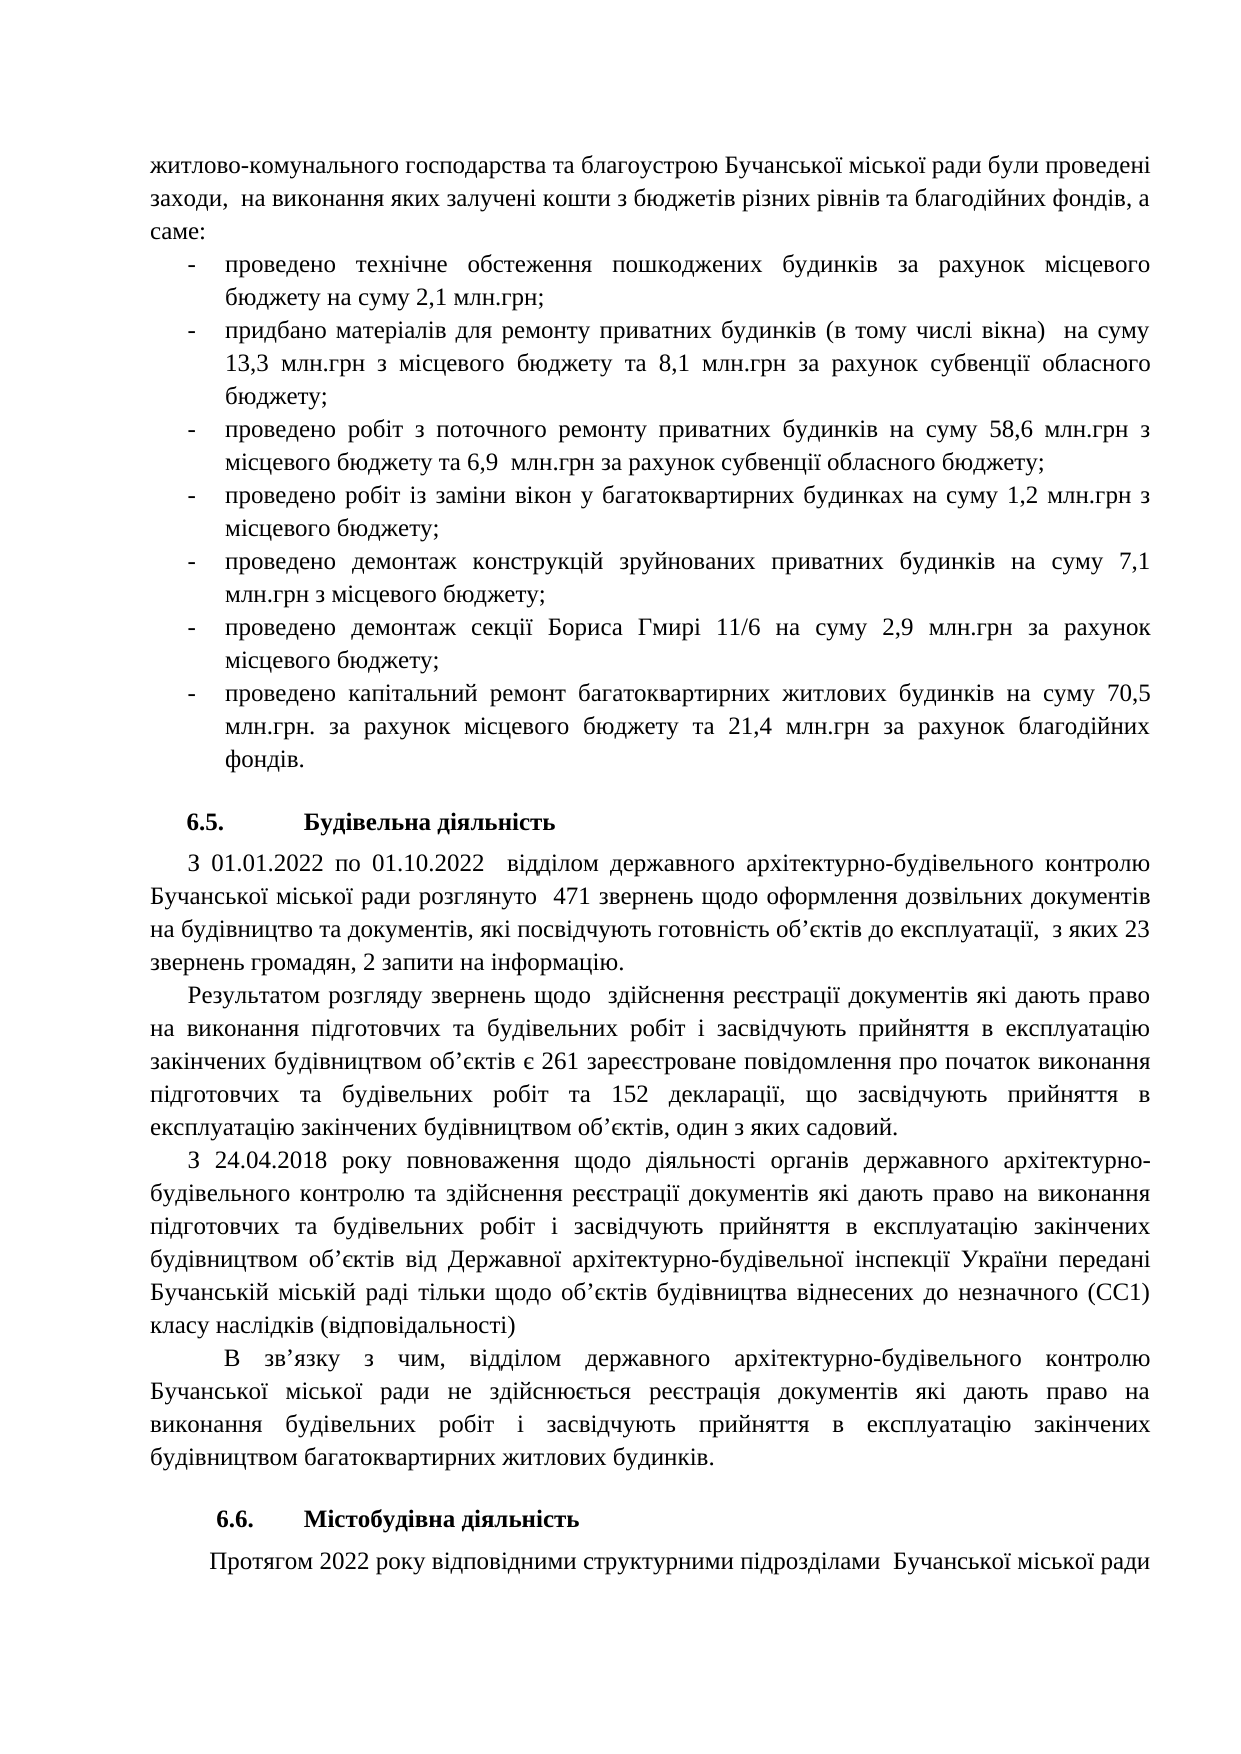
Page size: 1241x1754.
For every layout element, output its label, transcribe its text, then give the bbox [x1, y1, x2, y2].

list проведено робіт із заміни вікон у багатоквартирних будинках на суму 1,2 млн.грн з місцевого бюджету; [187, 480, 1151, 542]
subtitle Будівельна діяльність [186, 807, 1151, 835]
text В зв’язку з чим, відділом державного архітектурно-будівельного контролю Бучанської міської ради не здійснюється реєстрація документів які дають право на виконання будівельних робіт і засвідчують прийняття в експлуатацію закінчених будівництвом багатоквартирних житлових будинків. [150, 1343, 1151, 1471]
text Результатом розгляду звернень щодо здійснення реєстрації документів які дають право на виконання підготовчих та будівельних робіт і засвідчують прийняття в експлуатацію закінчених будівництвом об’єктів є 261 зареєстроване повідомлення про початок виконання підготовчих та будівельних робіт та 152 декларації, що засвідчують прийняття в експлуатацію закінчених будівництвом об’єктів, один з яких садовий. [150, 980, 1151, 1141]
list проведено демонтаж секції Бориса Гмирі 11/6 на суму 2,9 млн.грн за рахунок місцевого бюджету; [187, 612, 1151, 674]
list проведено капітальний ремонт багатоквартирних житлових будинків на суму 70,5 млн.грн. за рахунок місцевого бюджету та 21,4 млн.грн за рахунок благодійних фондів. [187, 678, 1151, 773]
list проведено демонтаж конструкцій зруйнованих приватних будинків на суму 7,1 млн.грн з місцевого бюджету; [187, 546, 1151, 608]
text З 24.04.2018 року повноваження щодо діяльності органів державного архітектурно-будівельного контролю та здійснення реєстрації документів які дають право на виконання підготовчих та будівельних робіт і засвідчують прийняття в експлуатацію закінчених будівництвом об’єктів від Державної архітектурно-будівельної інспекції України передані Бучанській міській раді тільки щодо об’єктів будівництва віднесених до незначного (СС1) класу наслідків (відповідальності) [150, 1145, 1151, 1339]
list проведено технічне обстеження пошкоджених будинків за рахунок місцевого бюджету на суму 2,1 млн.грн; [187, 249, 1151, 311]
subtitle Містобудівна діяльність [216, 1504, 1151, 1533]
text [150, 1546, 1151, 1574]
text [150, 150, 1151, 245]
list придбано матеріалів для ремонту приватних будинків (в тому числі вікна) на суму 13,3 млн.грн з місцевого бюджету та 8,1 млн.грн за рахунок субвенції обласного бюджету; [187, 315, 1151, 410]
text З 01.01.2022 по 01.10.2022 відділом державного архітектурно-будівельного контролю Бучанської міської ради розглянуто 471 звернень щодо оформлення дозвільних документів на будівництво та документів, які посвідчують готовність об’єктів до експлуатації, з яких 23 звернень громадян, 2 запити на інформацію. [150, 848, 1151, 976]
list проведено робіт з поточного ремонту приватних будинків на суму 58,6 млн.грн з місцевого бюджету та 6,9 млн.грн за рахунок субвенції обласного бюджету; [187, 414, 1151, 476]
